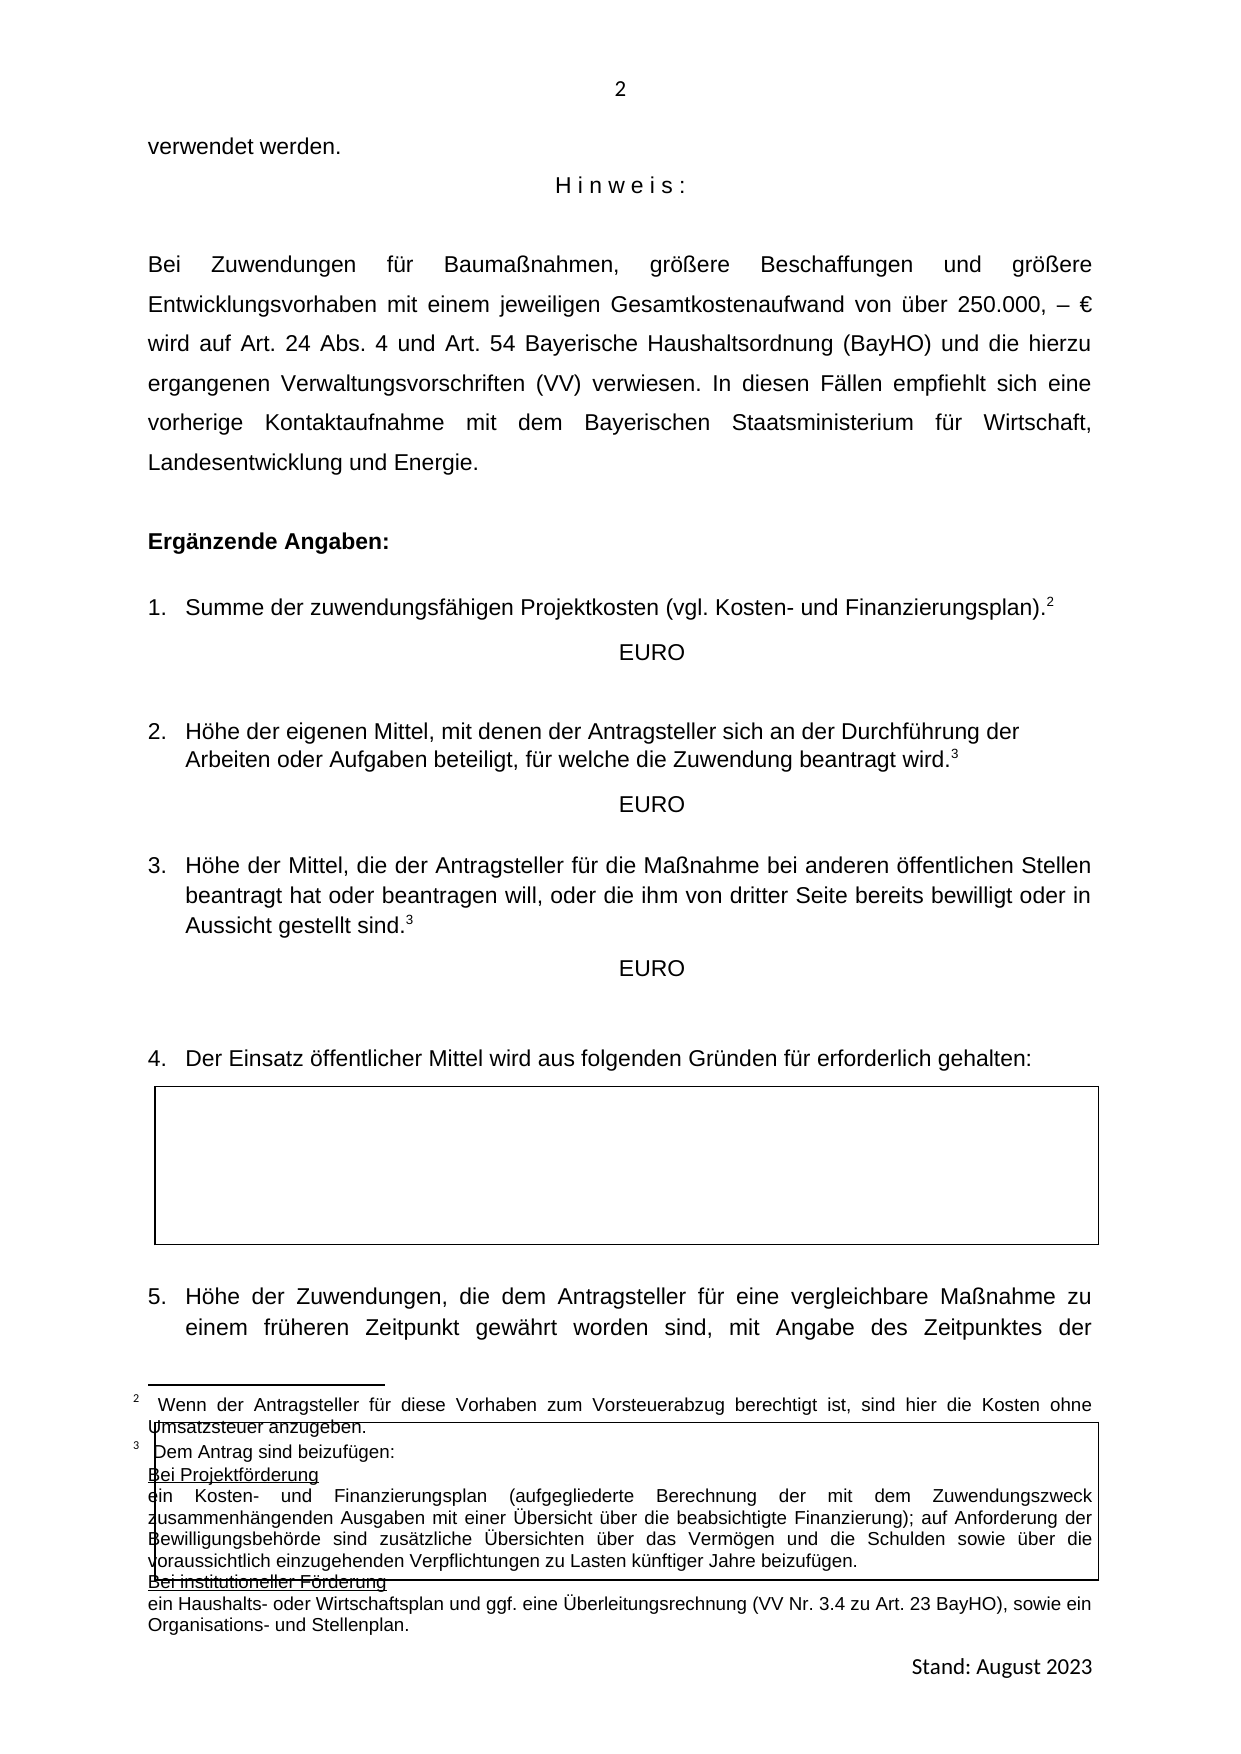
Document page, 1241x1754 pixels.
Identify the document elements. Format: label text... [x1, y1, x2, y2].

text EURO [148, 955, 1092, 981]
text Ergänzende Angaben: [148, 528, 1092, 554]
list Höhe der eigenen Mittel, mit denen der Antragsteller sich an der Durchführung der Arbeiten oder Aufgaben beteiligt, für welche die Zuwendung beantragt wird. [148, 718, 1092, 772]
text EURO [148, 639, 1092, 665]
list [148, 1283, 1092, 1340]
list Höhe der Mittel, die der Antragsteller für die Maßnahme bei anderen öffentlichen Stellen beantragt hat oder beantragen will, oder die ihm von dritter Seite bereits bewilligt oder in Aussicht gestellt sind.3 [148, 852, 1092, 938]
list Der Einsatz öffentlicher Mittel wird aus folgenden Gründen für erforderlich gehalten: [148, 1045, 1092, 1072]
text EURO [148, 791, 1092, 818]
text Hinweis: [148, 172, 1092, 199]
text verwendet werden. [148, 133, 1092, 159]
text Bei Zuwendungen für Baumaßnahmen, größere Beschaffungen und größere Entwicklungsvorhaben mit einem jeweiligen Gesamtkostenaufwand von über 250.000, – € wird auf Art. 24 Abs. 4 und Art. 54 Bayerische Haushaltsordnung (BayHO) und die hierzu ergangenen Verwaltungsvorschriften (VV) verwiesen. In diesen Fällen empfiehlt sich eine vorherige Kontaktaufnahme mit dem Bayerischen Staatsministerium für Wirtschaft, Landesentwicklung und Energie. [148, 251, 1092, 475]
list Summe der zuwendungsfähigen Projektkosten (vgl. Kosten- und Finanzierungsplan). [148, 593, 1092, 620]
